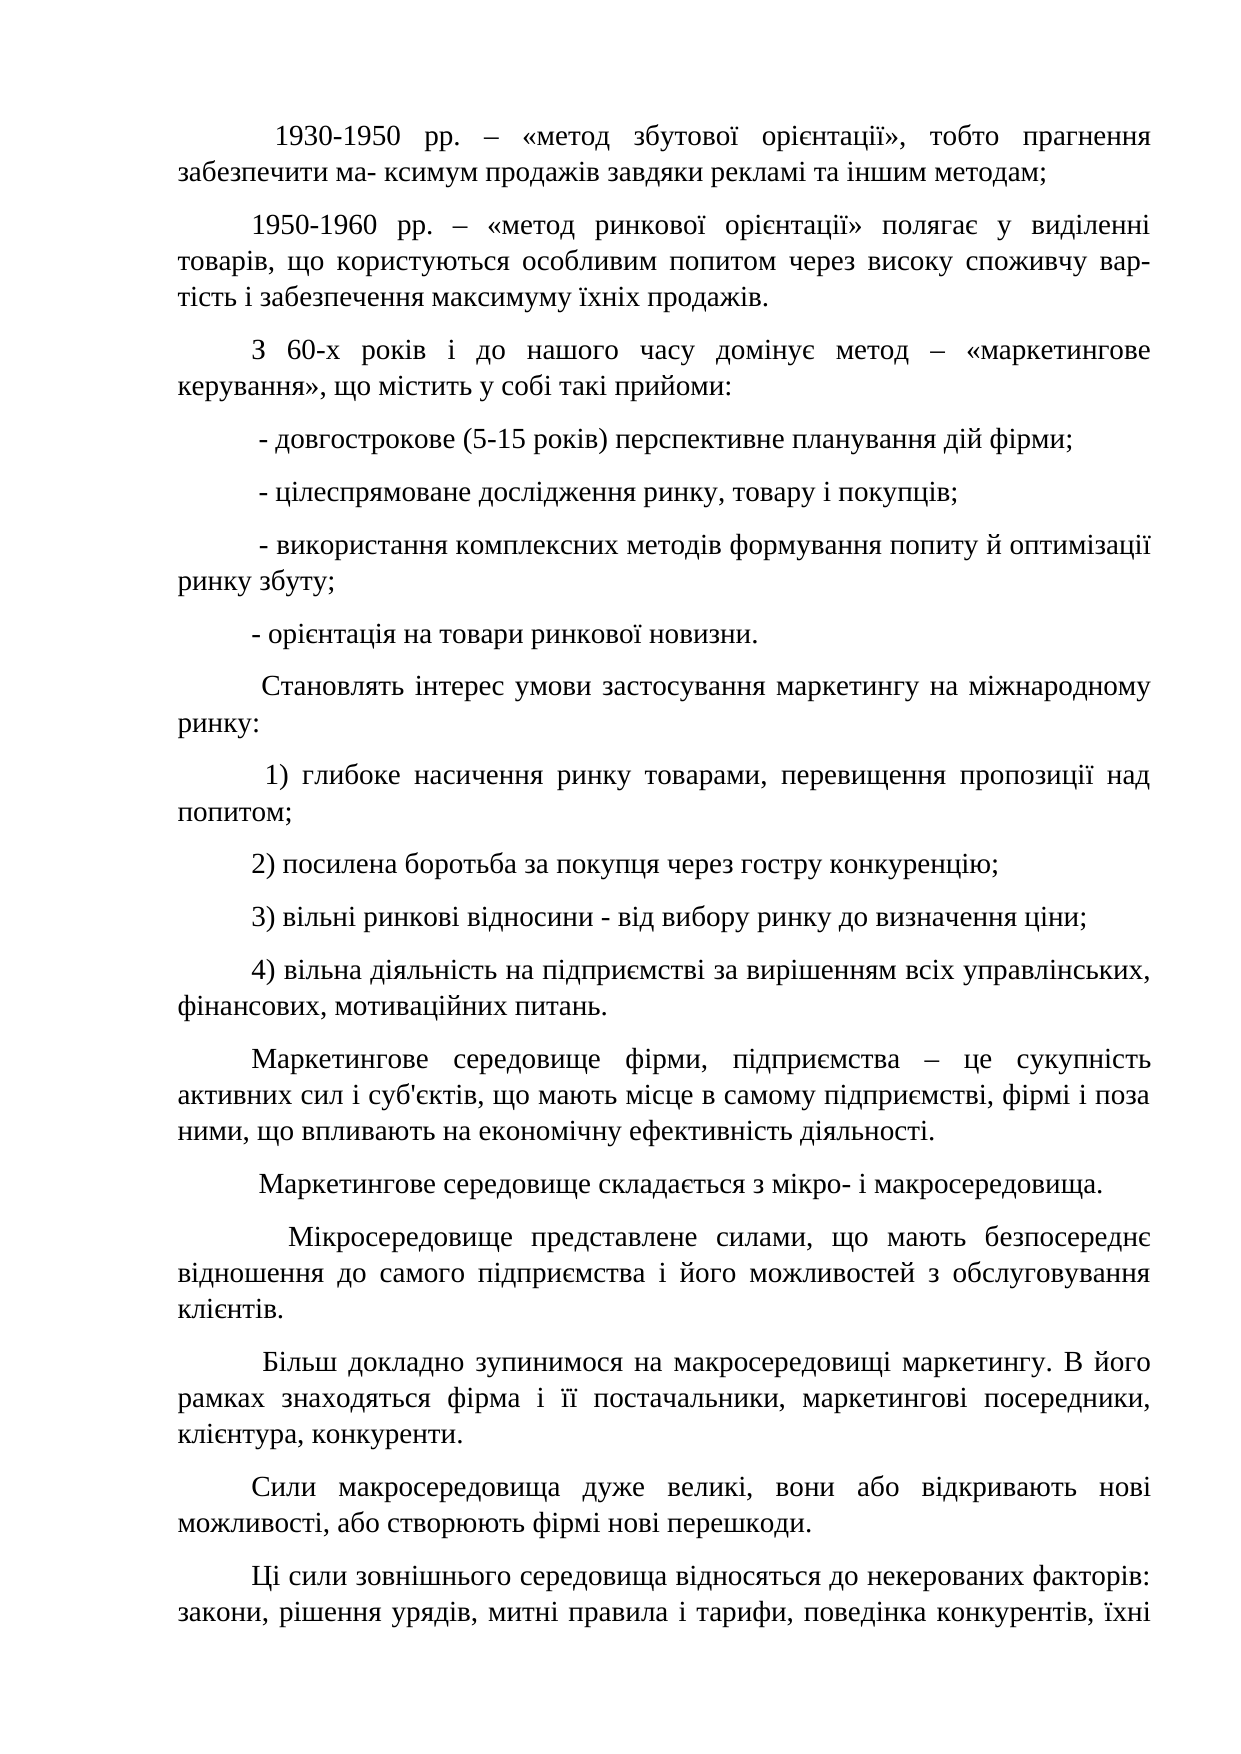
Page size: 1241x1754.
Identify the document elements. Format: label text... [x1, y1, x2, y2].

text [177, 1558, 1152, 1628]
text 1) глибоке насичення ринку товарами, перевищення пропозиції над попитом; [177, 757, 1152, 827]
text 1930-1950 рр. – «метод збутової орієнтації», тобто прагнення забезпечити ма- ксимум продажів завдяки рекламі та іншим методам; [177, 118, 1152, 188]
text Мікросередовище представлене силами, що мають безпосереднє відношення до самого підприємства і його можливостей з обслуговування клієнтів. [177, 1219, 1152, 1325]
text 2) посилена боротьба за покупця через гостру конкуренцію; [177, 846, 1152, 880]
text - орієнтація на товари ринкової новизни. [177, 616, 1152, 649]
text 3) вільні ринкові відносини - від вибору ринку до визначення ціни; [177, 899, 1152, 933]
text З 60-х років і до нашого часу домінує метод – «маркетингове керування», що містить у собі такі прийоми: [177, 332, 1152, 402]
text 1950-1960 рр. – «метод ринкової орієнтації» полягає у виділенні товарів, що користуються особливим попитом через високу споживчу вар- тість і забезпечення максимуму їхніх продажів. [177, 207, 1152, 313]
text - цілеспрямоване дослідження ринку, товару і покупців; [177, 474, 1152, 507]
text - використання комплексних методів формування попиту й оптимізації ринку збуту; [177, 527, 1152, 596]
text Становлять інтерес умови застосування маркетингу на міжнародному ринку: [177, 668, 1152, 738]
text Маркетингове середовище складається з мікро- і макросередовища. [177, 1166, 1152, 1200]
text Більш докладно зупинимося на макросередовищі маркетингу. В його рамках знаходяться фірма і її постачальники, маркетингові посередники, клієнтура, конкуренти. [177, 1344, 1152, 1450]
text Маркетингове середовище фірми, підприємства – це сукупність активних сил і суб'єктів, що мають місце в самому підприємстві, фірмі і поза ними, що впливають на економічну ефективність діяльності. [177, 1041, 1152, 1147]
text Сили макросередовища дуже великі, вони або відкривають нові можливості, або створюють фірмі нові перешкоди. [177, 1469, 1152, 1539]
text 4) вільна діяльність на підприємстві за вирішенням всіх управлінських, фінансових, мотиваційних питань. [177, 952, 1152, 1022]
text - довгострокове (5-15 років) перспективне планування дій фірми; [177, 421, 1152, 455]
